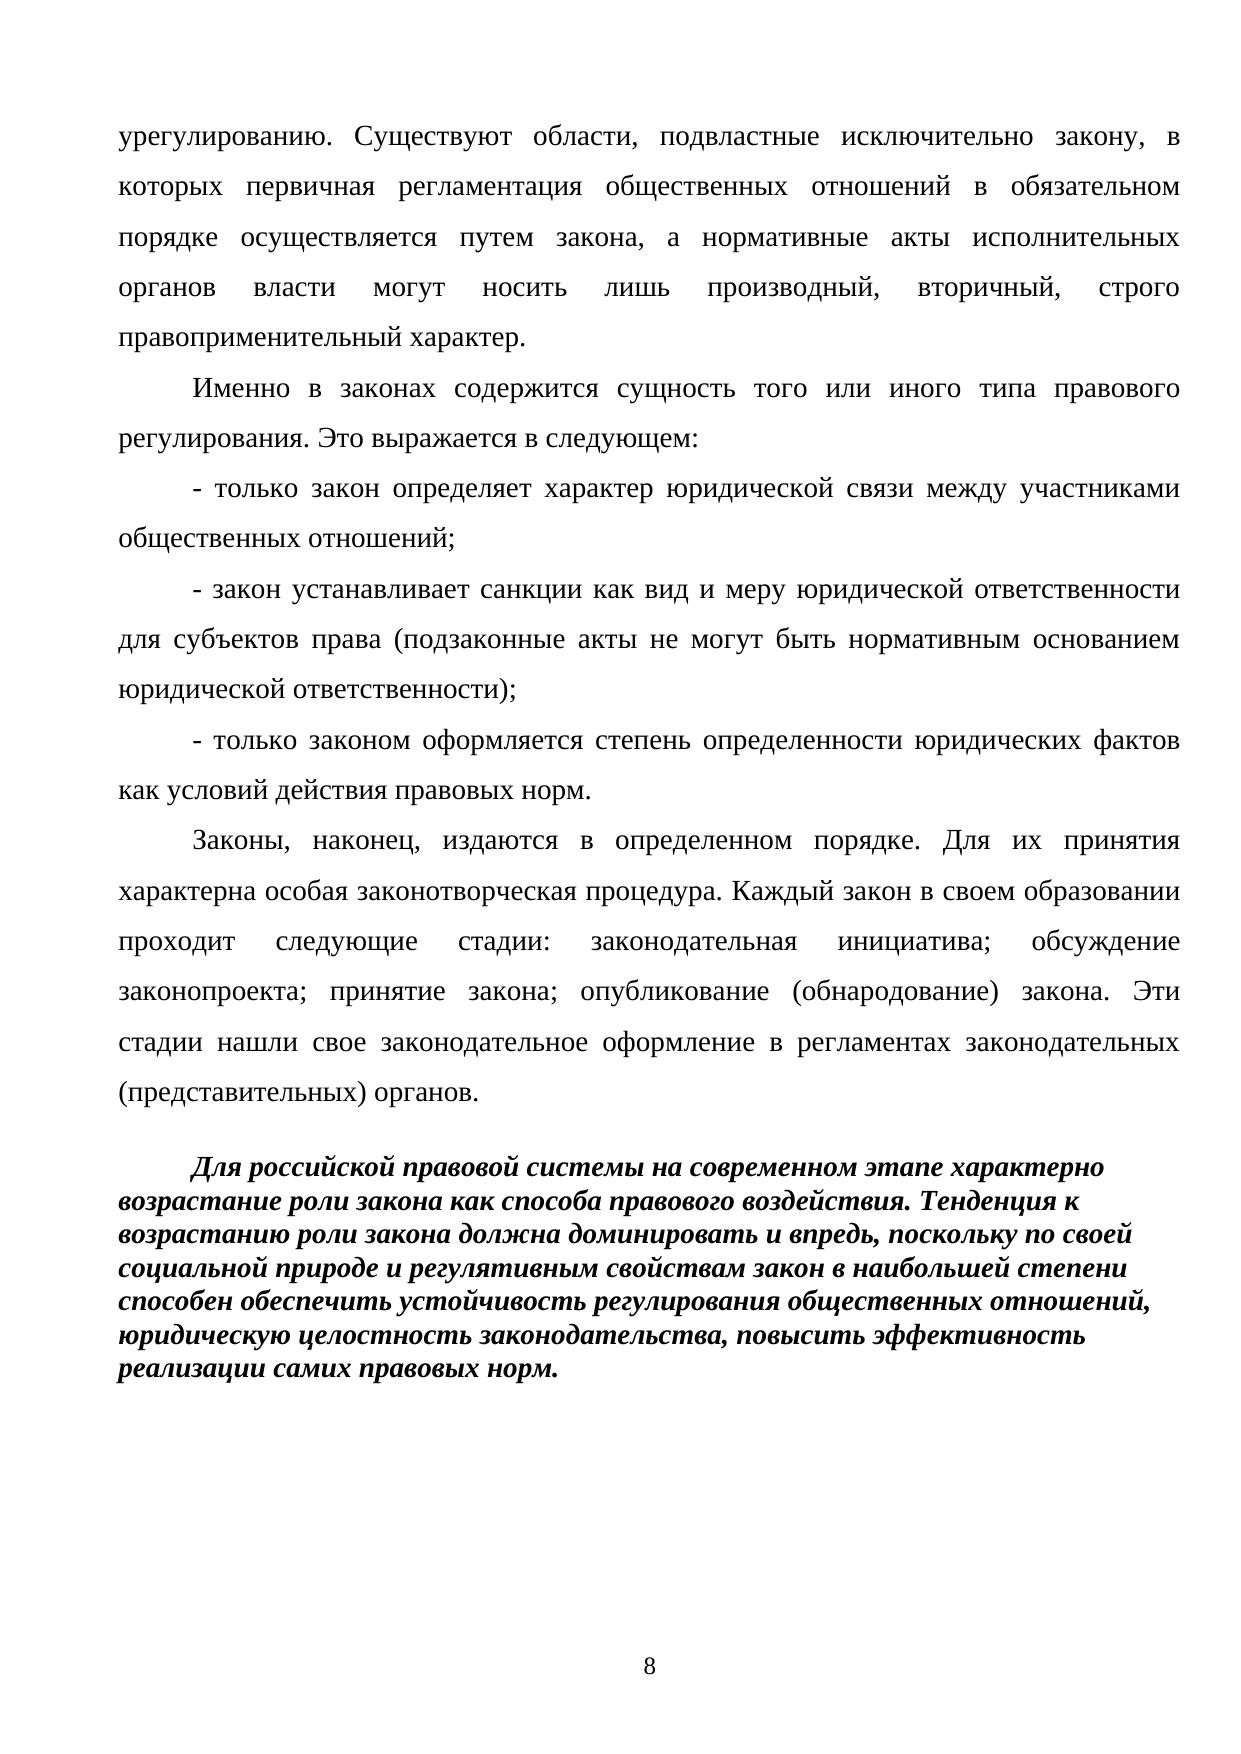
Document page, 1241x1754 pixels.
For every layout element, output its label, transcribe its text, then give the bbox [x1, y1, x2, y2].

text - закон устанавливает санкции как вид и меру юридической ответственности для субъектов права (подзаконные акты не могут быть нормативным основанием юридической ответственности); [118, 571, 1181, 705]
text Законы, наконец, издаются в определенном порядке. Для их принятия характерна особая законотворческая процедура. Каждый закон в своем образовании проходит следующие стадии: законодательная инициатива; обсуждение законопроекта; принятие закона; опубликование (обнародование) закона. Эти стадии нашли свое законодательное оформление в регламентах законодательных (представительных) органов. [118, 822, 1181, 1108]
subtitle Для российской правовой системы на современном этапе характерно возрастание роли закона как способа правового воздействия. Тенденция к возрастанию роли закона должна доминировать и впредь, поскольку по своей социальной природе и регулятивным свойствам закон в наибольшей степени способен обеспечить устойчивость регулирования общественных отношений, юридическую целостность законодательства, повысить эффективность реализации самих правовых норм. [118, 1149, 1181, 1384]
text - только законом оформляется степень определенности юридических фактов как условий действия правовых норм. [118, 722, 1181, 806]
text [118, 118, 1181, 353]
text - только закон определяет характер юридической связи между участниками общественных отношений; [118, 470, 1181, 554]
text Именно в законах содержится сущность того или иного типа правового регулирования. Это выражается в следующем: [118, 370, 1181, 453]
